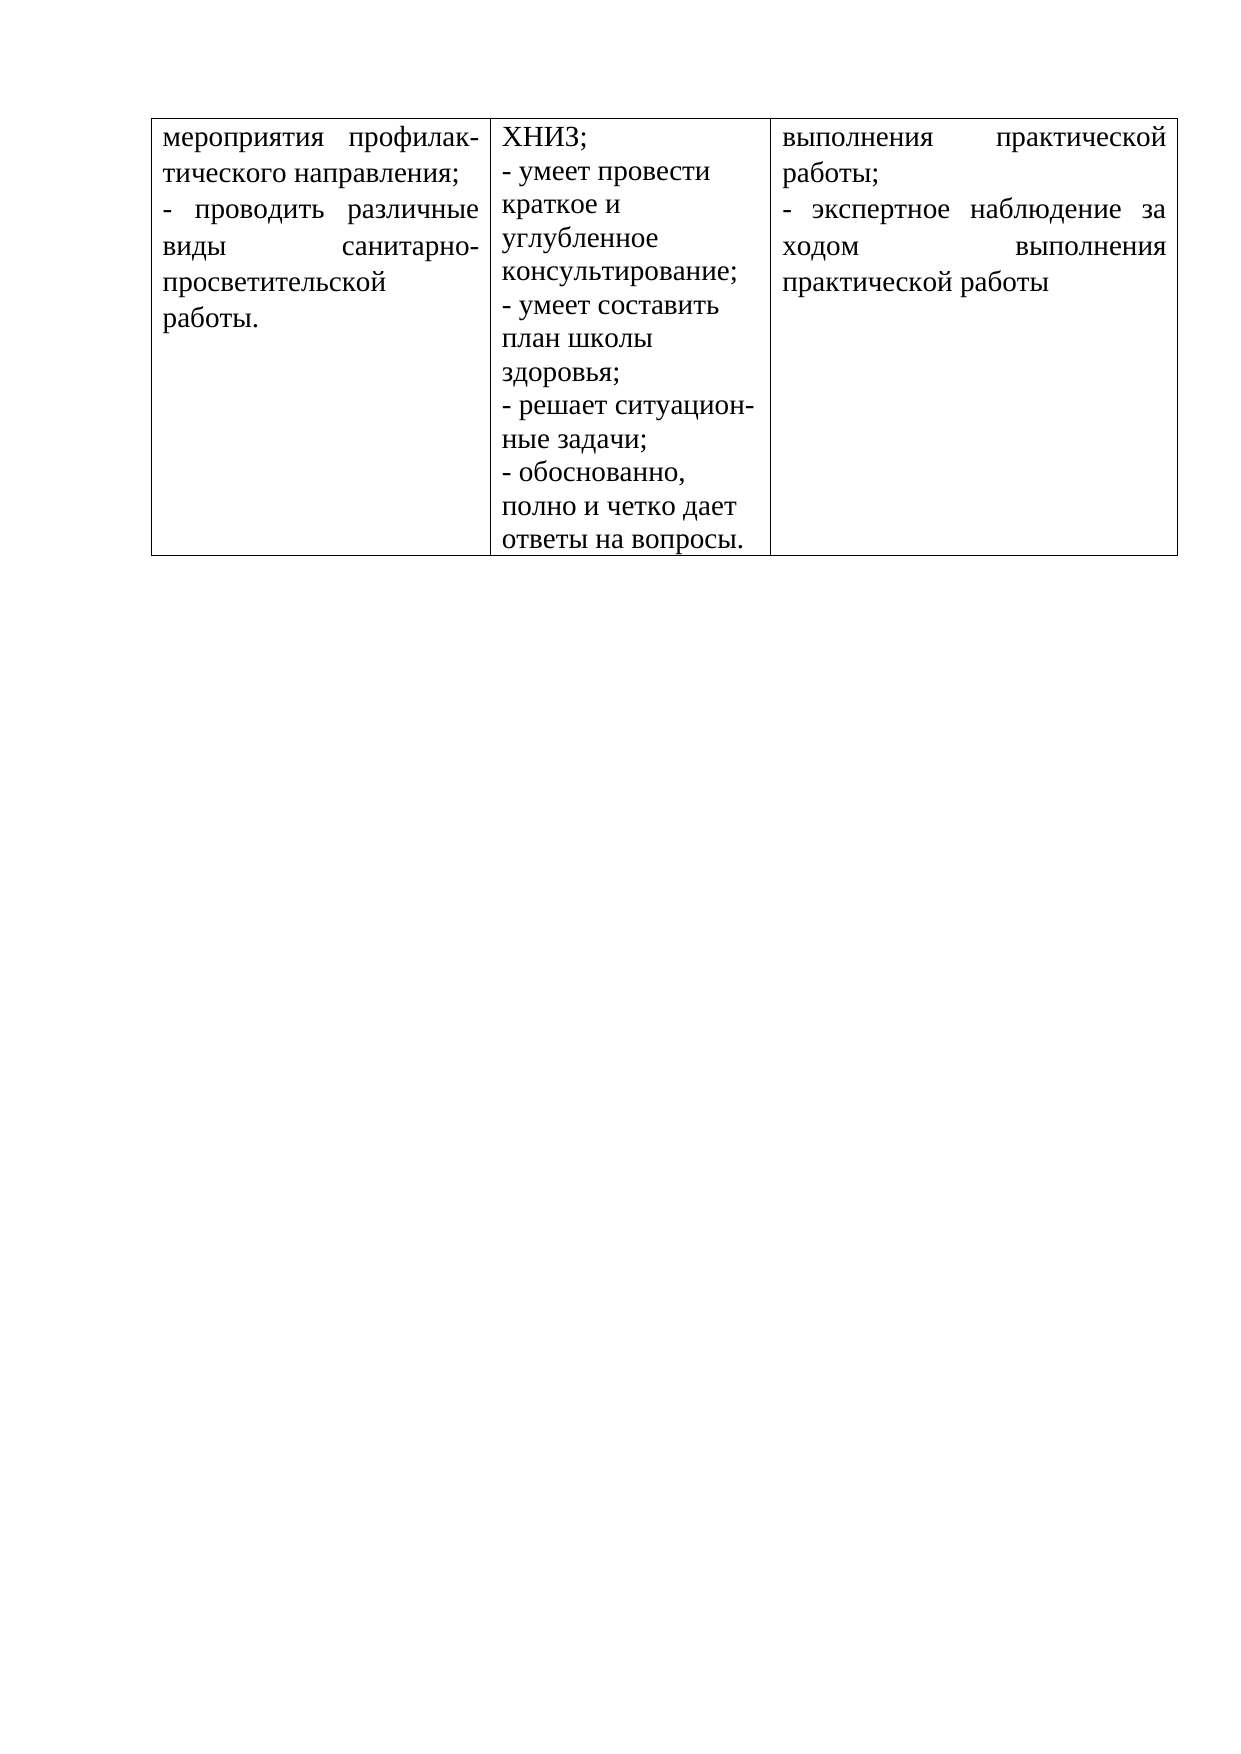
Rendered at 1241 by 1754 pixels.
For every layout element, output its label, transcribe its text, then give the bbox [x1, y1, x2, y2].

table_cell - оценка результатов выполнения практической работы; - экспертное наблюдение за ходом выполнения практической работы [771, 119, 1177, 555]
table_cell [491, 119, 770, 555]
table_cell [152, 119, 490, 555]
